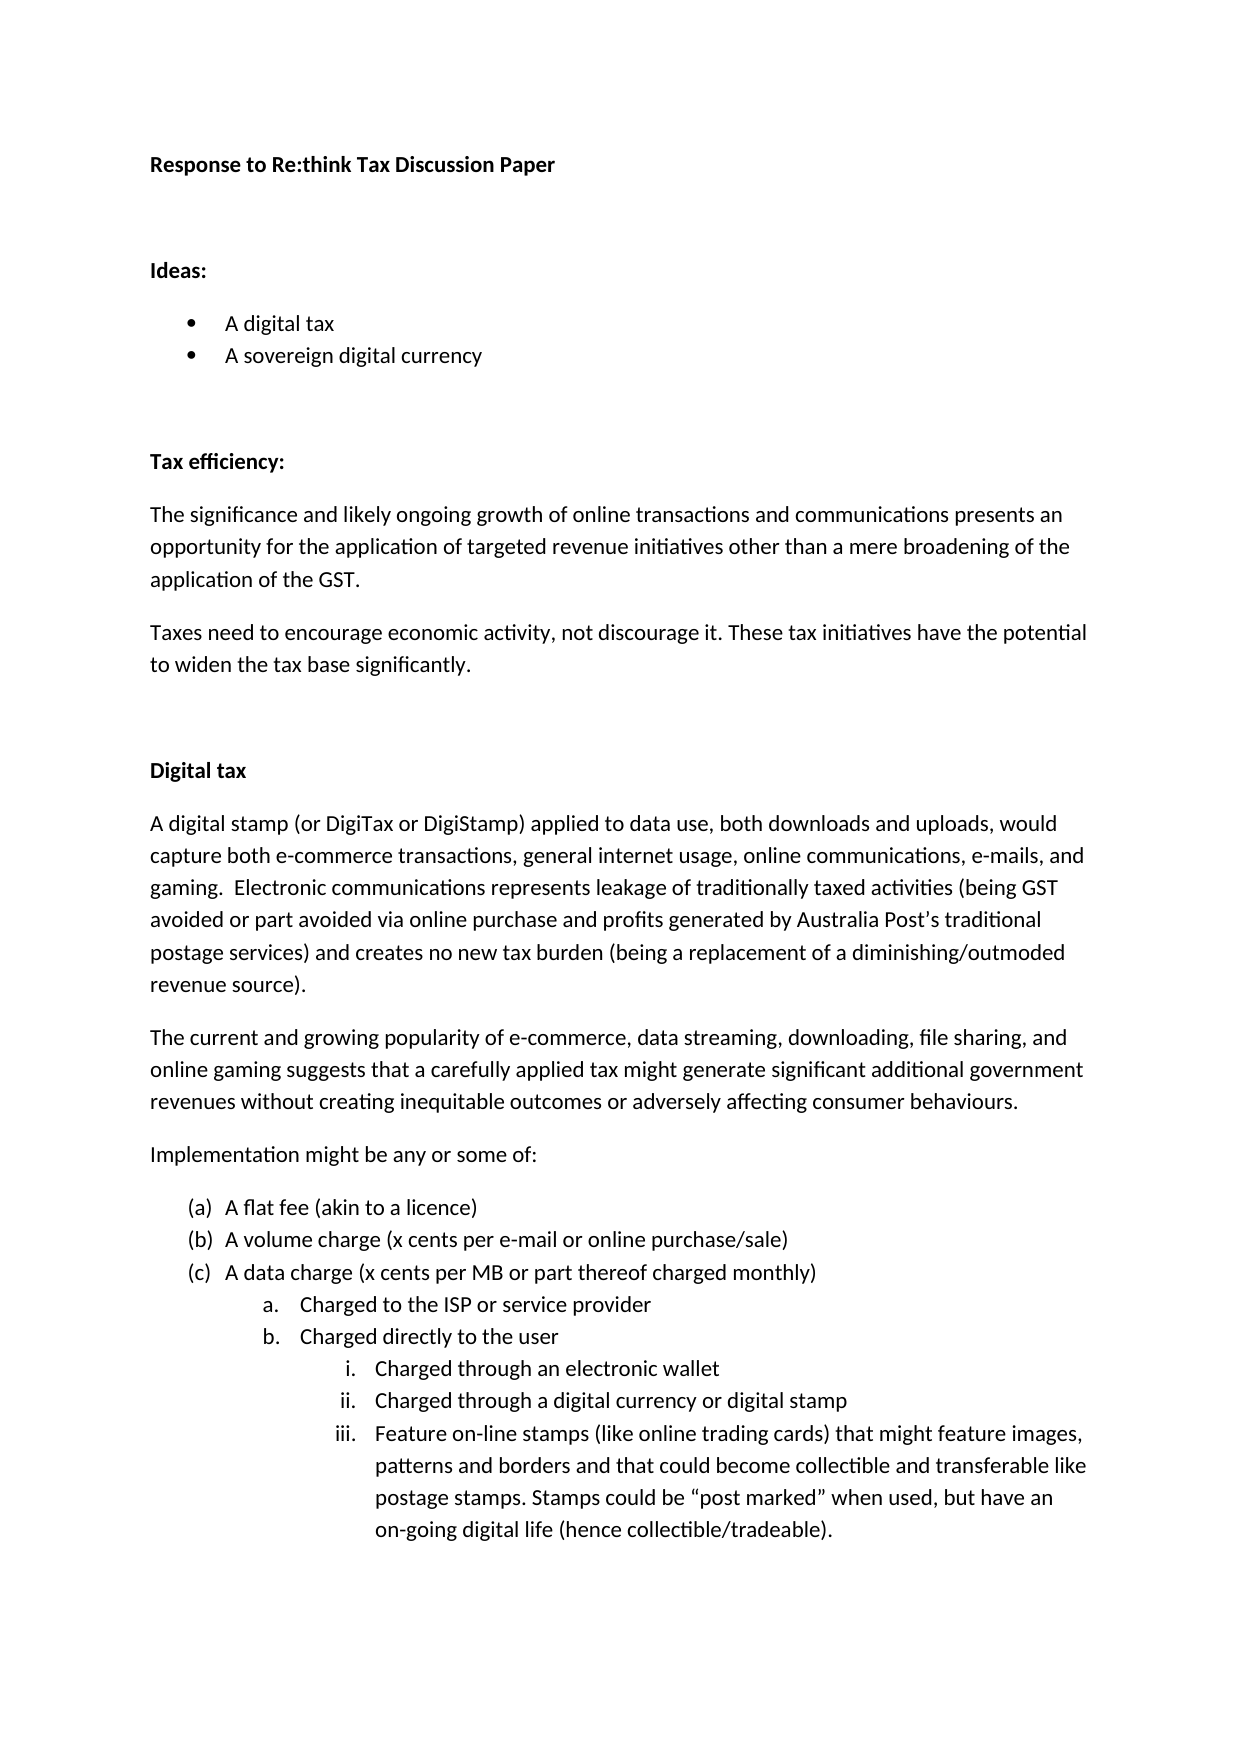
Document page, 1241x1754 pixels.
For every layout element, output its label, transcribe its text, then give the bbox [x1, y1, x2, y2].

text The current and growing popularity of e-commerce, data streaming, downloading, file sharing, and online gaming suggests that a carefully applied tax might generate significant additional government revenues without creating inequitable outcomes or adversely affecting consumer behaviours. [150, 1023, 1090, 1115]
text Response to Re:think Tax Discussion Paper [150, 150, 1090, 178]
list A volume charge (x cents per e-mail or online purchase/sale) [187, 1226, 1090, 1253]
list Charged through an electronic wallet [356, 1354, 1090, 1382]
list Charged through a digital currency or digital stamp [356, 1386, 1090, 1414]
text Taxes need to encourage economic activity, not discourage it. These tax initiatives have the potential to widen the tax base significantly. [150, 618, 1090, 678]
list Feature on-line stamps (like online trading cards) that might feature images, patterns and borders and that could become collectible and transferable like postage stamps. Stamps could be “post marked” when used, but have an on-going digital life (hence collectible/tradeable). [356, 1419, 1090, 1543]
list A digital tax [187, 309, 1090, 337]
text Ideas: [150, 256, 1090, 284]
text Tax efficiency: [150, 447, 1090, 475]
text Implementation might be any or some of: [150, 1140, 1090, 1168]
list A flat fee (akin to a licence) [187, 1193, 1090, 1221]
text The significance and likely ongoing growth of online transactions and communications presents an opportunity for the application of targeted revenue initiatives other than a mere broadening of the application of the GST. [150, 500, 1090, 593]
list A sovereign digital currency [187, 341, 1090, 369]
text A digital stamp (or DigiTax or DigiStamp) applied to data use, both downloads and uploads, would capture both e-commerce transactions, general internet usage, online communications, e-mails, and gaming. Electronic communications represents leakage of traditionally taxed activities (being GST avoided or part avoided via online purchase and profits generated by Australia Post’s traditional postage services) and creates no new tax burden (being a replacement of a diminishing/outmoded revenue source). [150, 809, 1090, 998]
list Charged to the ISP or service provider [262, 1290, 1090, 1318]
list Charged directly to the user [262, 1322, 1090, 1350]
text Digital tax [150, 756, 1090, 784]
list A data charge (x cents per MB or part thereof charged monthly) [187, 1258, 1090, 1286]
